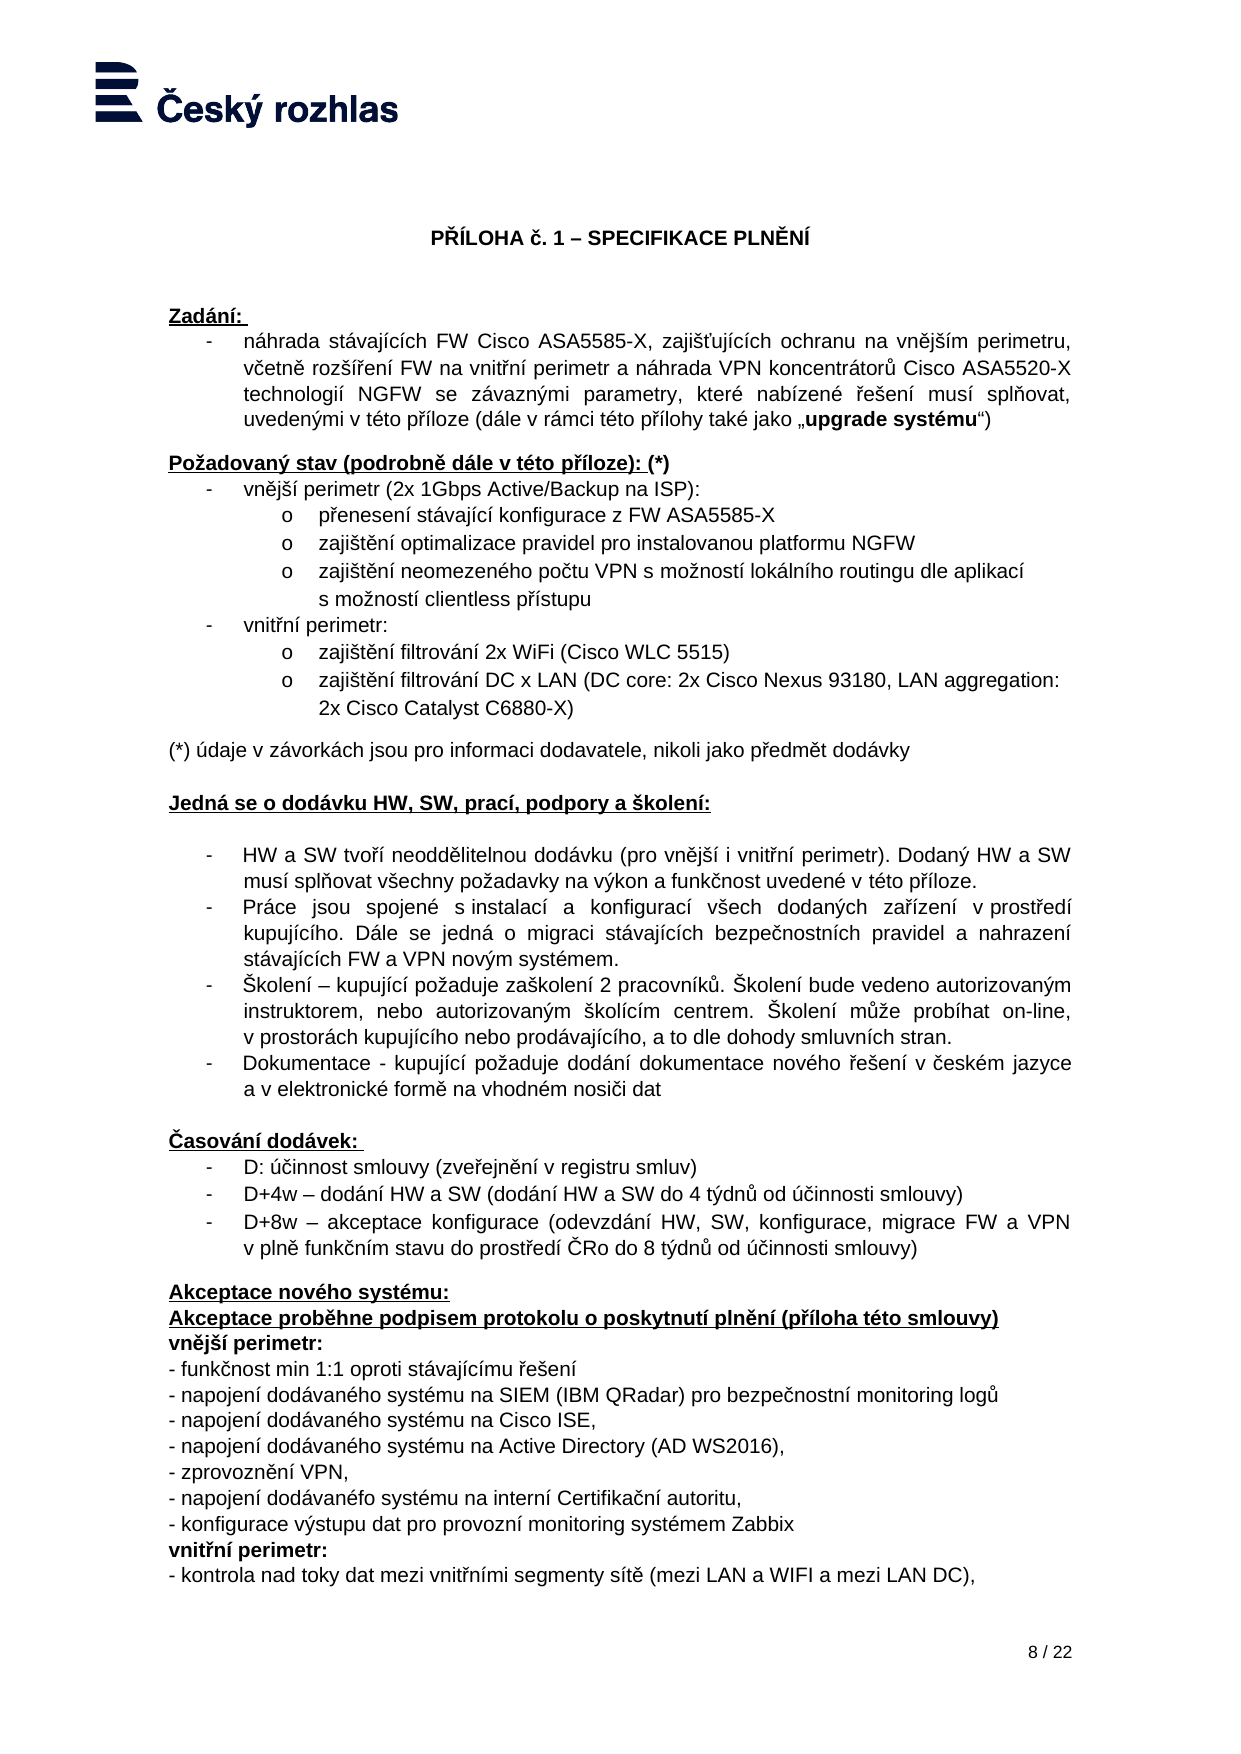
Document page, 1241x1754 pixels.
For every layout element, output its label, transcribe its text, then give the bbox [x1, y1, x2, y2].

text - funkčnost min 1:1 oproti stávajícímu řešení [168, 1357, 1072, 1381]
text Časování dodávek: [168, 1128, 1072, 1154]
text Akceptace proběhne podpisem protokolu o poskytnutí plnění (příloha této smlouvy) [168, 1305, 1072, 1331]
text - zprovoznění VPN, [168, 1460, 1072, 1484]
list D: účinnost smlouvy (zveřejnění v registru smluv) [206, 1154, 1072, 1179]
text vnitřní perimetr: [168, 1537, 1072, 1561]
text - napojení dodávaného systému na Active Directory (AD WS2016), [168, 1434, 1072, 1458]
text Jedná se o dodávku HW, SW, prací, podpory a školení: [168, 789, 1072, 816]
list zajištění filtrování DC x LAN (DC core: 2x Cisco Nexus 93180, LAN aggregation: 2x Cisco Catalyst C6880-X) [281, 668, 1072, 719]
list přenesení stávající konfigurace z FW ASA5585-X [281, 503, 1072, 529]
list vnitřní perimetr: [206, 612, 1072, 638]
list náhrada stávajících FW Cisco ASA5585-X, zajišťujících ochranu na vnějším perimetru, včetně rozšíření FW na vnitřní perimetr a náhrada VPN koncentrátorů Cisco ASA5520-X technologií NGFW se závaznými parametry, které nabízené řešení musí splňovat, uvedenými v této příloze (dále v rámci této přílohy také jako „upgrade systému“) [206, 328, 1072, 431]
picture [95, 62, 398, 128]
list zajištění optimalizace pravidel pro instalovanou platformu NGFW [281, 531, 1072, 557]
list Školení – kupující požaduje zaškolení 2 pracovníků. Školení bude vedeno autorizovaným instruktorem, nebo autorizovaným školícím centrem. Školení může probíhat on-line, v prostorách kupujícího nebo prodávajícího, a to dle dohody smluvních stran. [206, 972, 1072, 1050]
text Zadání: [168, 302, 1072, 328]
text - napojení dodávaného systému na Cisco ISE, [168, 1408, 1072, 1432]
list zajištění neomezeného počtu VPN s možností lokálního routingu dle aplikací s možností clientless přístupu [281, 559, 1072, 611]
list PŘÍLOHA č. 1 – SPECIFIKACE PLNĚNÍ [168, 224, 1072, 250]
list zajištění filtrování 2x WiFi (Cisco WLC 5515) [281, 640, 1072, 666]
text - napojení dodávanéfo systému na interní Certifikační autoritu, [168, 1486, 1072, 1510]
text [168, 1512, 1072, 1536]
text (*) údaje v závorkách jsou pro informaci dodavatele, nikoli jako předmět dodávky [168, 738, 1072, 762]
text - kontrola nad toky dat mezi vnitřními segmenty sítě (mezi LAN a WIFI a mezi LAN DC), [168, 1563, 1072, 1587]
list Práce jsou spojené s instalací a konfigurací všech dodaných zařízení v prostředí kupujícího. Dále se jedná o migraci stávajících bezpečnostních pravidel a nahrazení stávajících FW a VPN novým systémem. [206, 894, 1072, 972]
list vnější perimetr (2x 1Gbps Active/Backup na ISP): [206, 476, 1072, 501]
text Akceptace nového systému: [168, 1279, 1072, 1305]
list HW a SW tvoří neoddělitelnou dodávku (pro vnější i vnitřní perimetr). Dodaný HW a SW musí splňovat všechny požadavky na výkon a funkčnost uvedené v této příloze. [206, 842, 1072, 894]
text Požadovaný stav (podrobně dále v této příloze): (*) [168, 450, 1072, 476]
text - napojení dodávaného systému na SIEM (IBM QRadar) pro bezpečnostní monitoring logů [168, 1382, 1072, 1406]
list D+4w – dodání HW a SW (dodání HW a SW do 4 týdnů od účinnosti smlouvy) [206, 1181, 1072, 1207]
text vnější perimetr: [168, 1331, 1072, 1355]
list D+8w – akceptace konfigurace (odevzdání HW, SW, konfigurace, migrace FW a VPN v plně funkčním stavu do prostředí ČRo do 8 týdnů od účinnosti smlouvy) [206, 1209, 1072, 1260]
list Dokumentace - kupující požaduje dodání dokumentace nového řešení v českém jazyce a v elektronické formě na vhodném nosiči dat [206, 1050, 1072, 1102]
